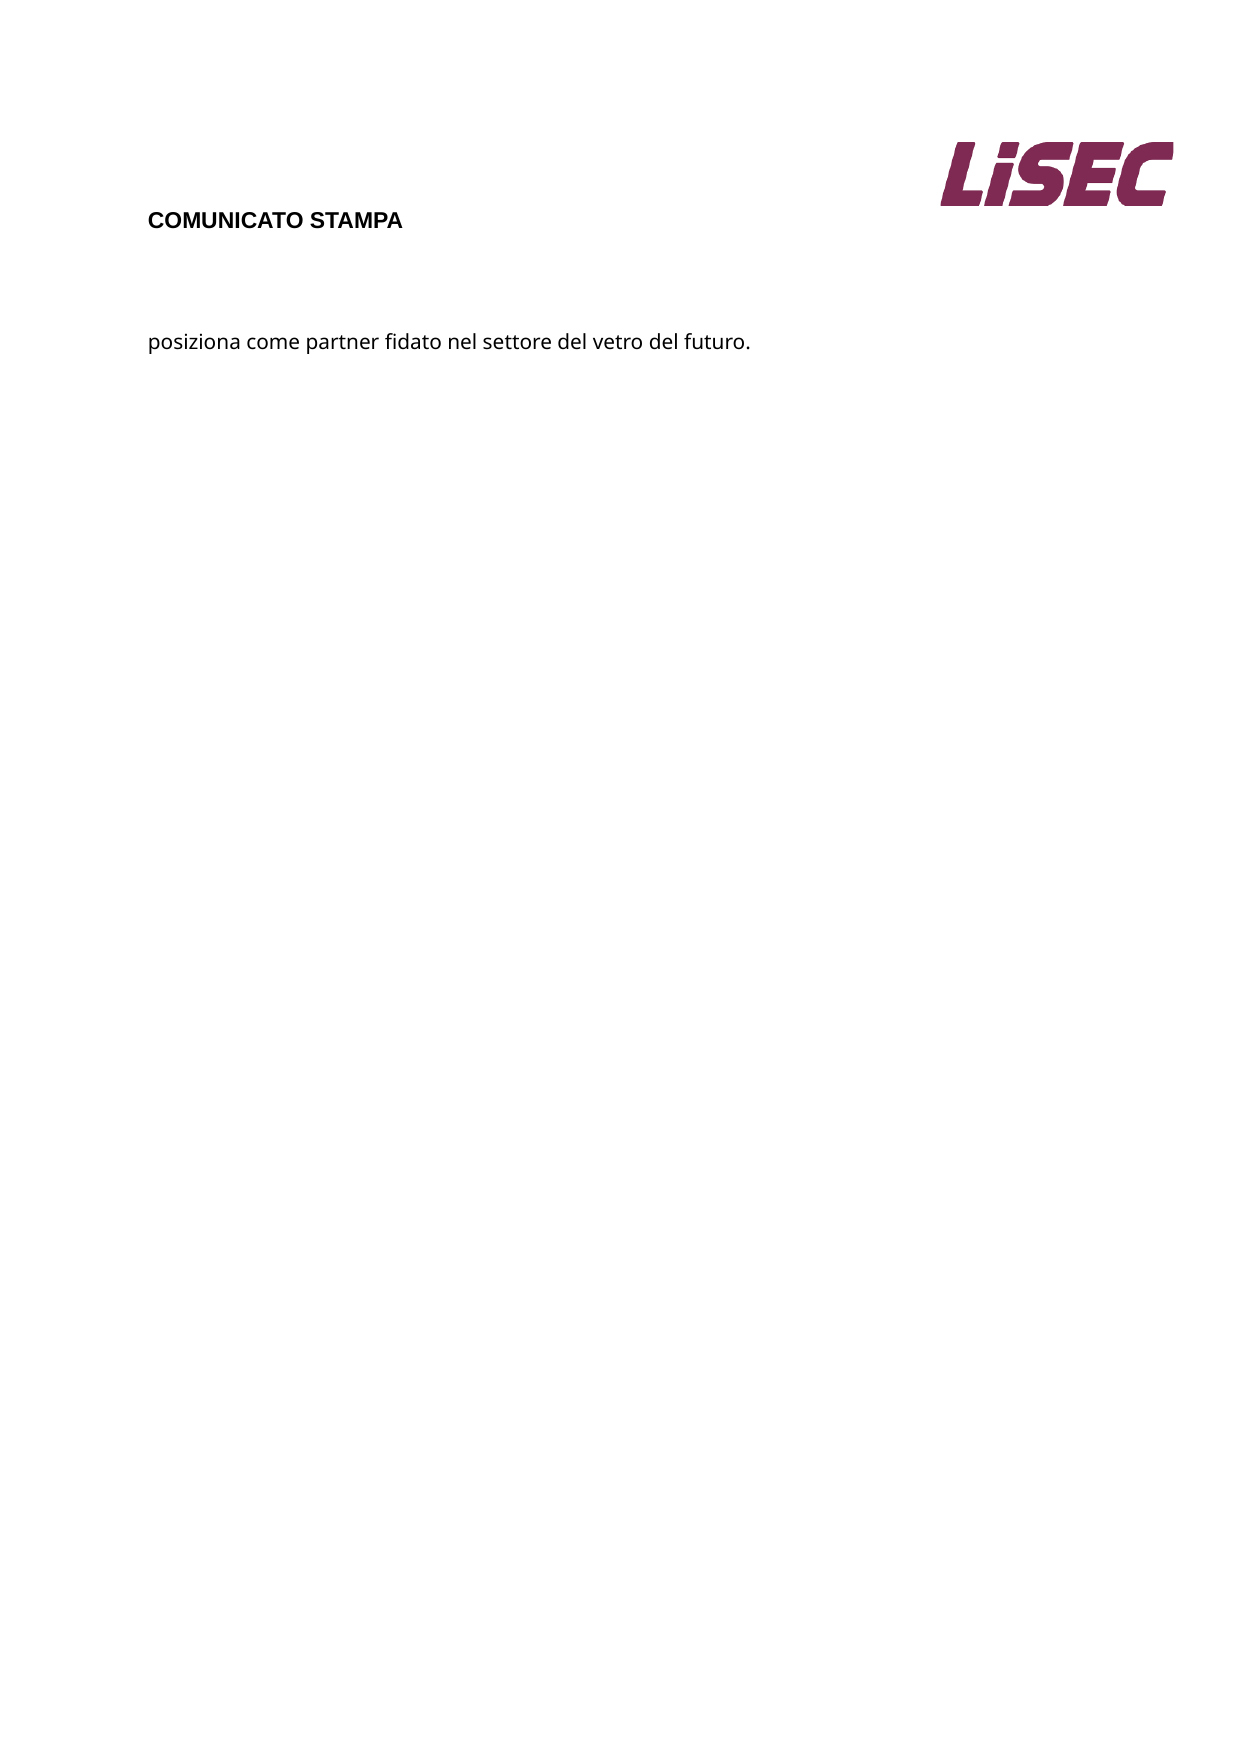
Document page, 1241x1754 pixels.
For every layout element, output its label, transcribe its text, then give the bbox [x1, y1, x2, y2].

picture [939, 142, 1173, 205]
